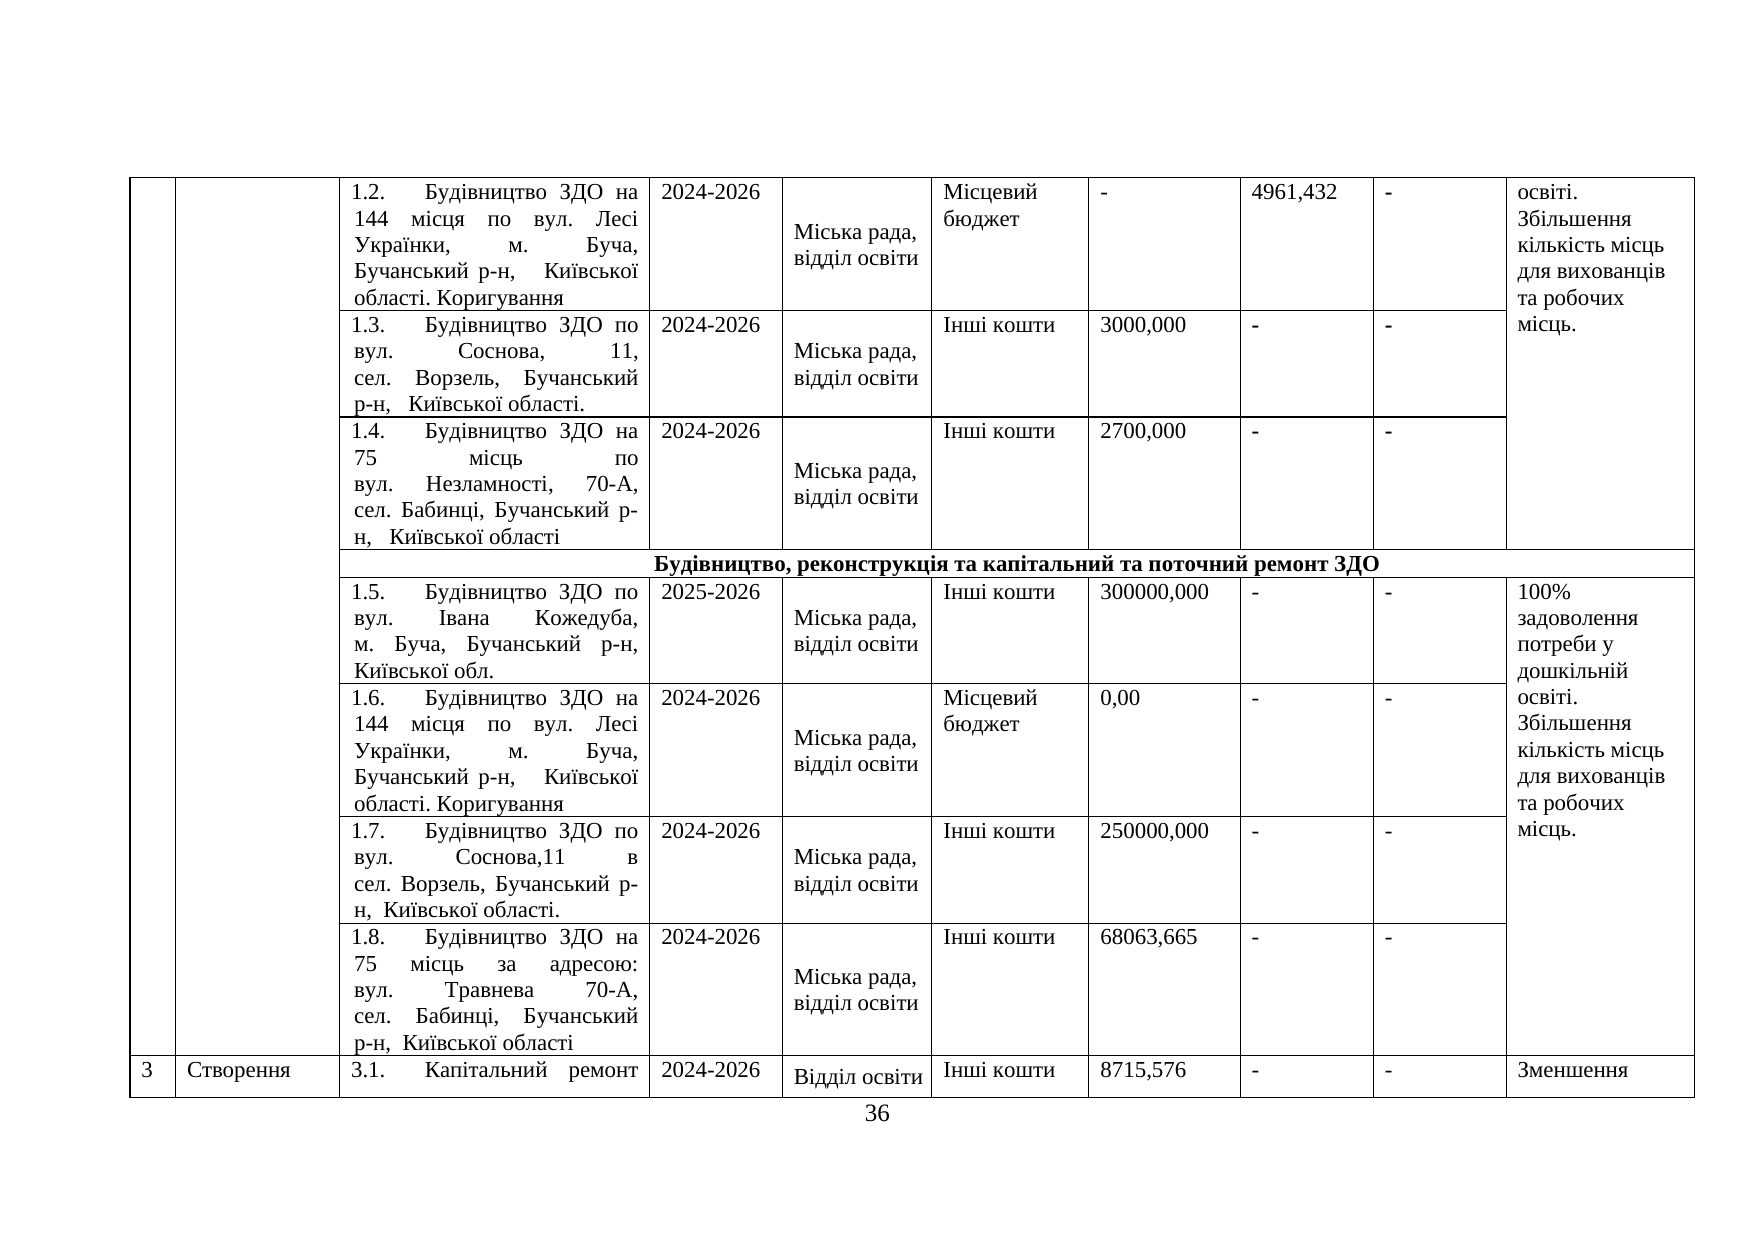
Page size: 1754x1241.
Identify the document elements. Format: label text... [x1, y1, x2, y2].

table_cell - [1241, 311, 1373, 416]
table_cell Будівництво, реконструкція та капітальний та поточний ремонт ЗДО [340, 550, 1694, 577]
table_cell - [1374, 311, 1506, 416]
table_cell Інші кошти [932, 817, 1088, 922]
table_cell 3000,000 [1089, 311, 1240, 416]
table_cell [340, 1056, 649, 1097]
table_cell Міська рада, відділ освіти [783, 311, 931, 416]
table_cell Інші кошти [932, 578, 1088, 683]
table_cell Будівництво ЗДО на 75 місць по вул. Незламності, 70-А, сел. Бабинці, Бучанський р-н, Київської області [340, 418, 649, 549]
table_cell - [1374, 817, 1506, 922]
table_cell 100% задоволення потреби у дошкільній освіті. Збільшення кількість місць для вихованців та робочих місць. [1507, 578, 1694, 1055]
table_cell - [1241, 684, 1373, 816]
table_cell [1507, 1056, 1694, 1097]
table_cell 2700,000 [1089, 418, 1240, 549]
table_cell - [1374, 178, 1506, 310]
table_cell Міська рада, відділ освіти [783, 418, 931, 549]
table_cell Будівництво ЗДО по вул. Соснова,11 в сел. Ворзель, Бучанський р-н, Київської області. [340, 817, 649, 922]
table_cell Місцевий бюджет [932, 178, 1088, 310]
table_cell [176, 1056, 339, 1097]
table_cell Будівництво ЗДО на 144 місця по вул. Лесі Українки, м. Буча, Бучанський р-н, Київської області. Коригування [340, 684, 649, 816]
table_cell Інші кошти [932, 924, 1088, 1055]
table_cell 2024-2026 [650, 684, 782, 816]
table_cell Інші кошти [932, 418, 1088, 549]
table_cell Будівництво ЗДО на 75 місць за адресою: вул. Травнева 70-А, сел. Бабинці, Бучанський р-н, Київської області [340, 924, 649, 1055]
table_cell 2024-2026 [650, 1056, 782, 1097]
table_cell 250000,000 [1089, 817, 1240, 922]
table_cell - [1374, 578, 1506, 683]
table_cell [1507, 178, 1694, 549]
table_cell 300000,000 [1089, 578, 1240, 683]
table_cell Будівництво ЗДО по вул. Івана Кожедуба, м. Буча, Бучанський р-н, Київської обл. [340, 578, 649, 683]
table_cell 2024-2026 [650, 178, 782, 310]
table_cell Міська рада, відділ освіти [783, 924, 931, 1055]
table_cell Міська рада, відділ освіти [783, 578, 931, 683]
table_cell - [1374, 684, 1506, 816]
table_cell 8715,576 [1089, 1056, 1240, 1097]
table_cell - [1241, 418, 1373, 549]
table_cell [783, 178, 931, 310]
table_cell 0,00 [1089, 684, 1240, 816]
table_cell Міська рада, відділ освіти [783, 684, 931, 816]
table_cell Місцевий бюджет [932, 684, 1088, 816]
table_cell Відділ освіти [783, 1056, 931, 1097]
table_cell 4961,432 [1241, 178, 1373, 310]
table_cell Будівництво ЗДО на 144 місця по вул. Лесі Українки, м. Буча, Бучанський р-н, Київської області. Коригування [340, 178, 649, 310]
table_cell - [1241, 578, 1373, 683]
table_cell Інші кошти [932, 311, 1088, 416]
table_cell - [1374, 1056, 1506, 1097]
table_cell 3 [131, 1056, 175, 1097]
table_cell - [1241, 1056, 1373, 1097]
table_cell - [1241, 924, 1373, 1055]
table_cell 2025-2026 [650, 578, 782, 683]
table_cell - [1089, 178, 1240, 310]
table_cell - [1374, 924, 1506, 1055]
table_cell 68063,665 [1089, 924, 1240, 1055]
table_cell Міська рада, відділ освіти [783, 817, 931, 922]
table_cell 2024-2026 [650, 924, 782, 1055]
table_cell - [1374, 418, 1506, 549]
table_cell 2024-2026 [650, 817, 782, 922]
table_cell Інші кошти [932, 1056, 1088, 1097]
table_cell Будівництво ЗДО по вул. Соснова, 11, сел. Ворзель, Бучанський р-н, Київської області. [340, 311, 649, 416]
table_cell 2024-2026 [650, 418, 782, 549]
table_cell 2024-2026 [650, 311, 782, 416]
table_cell - [1241, 817, 1373, 922]
